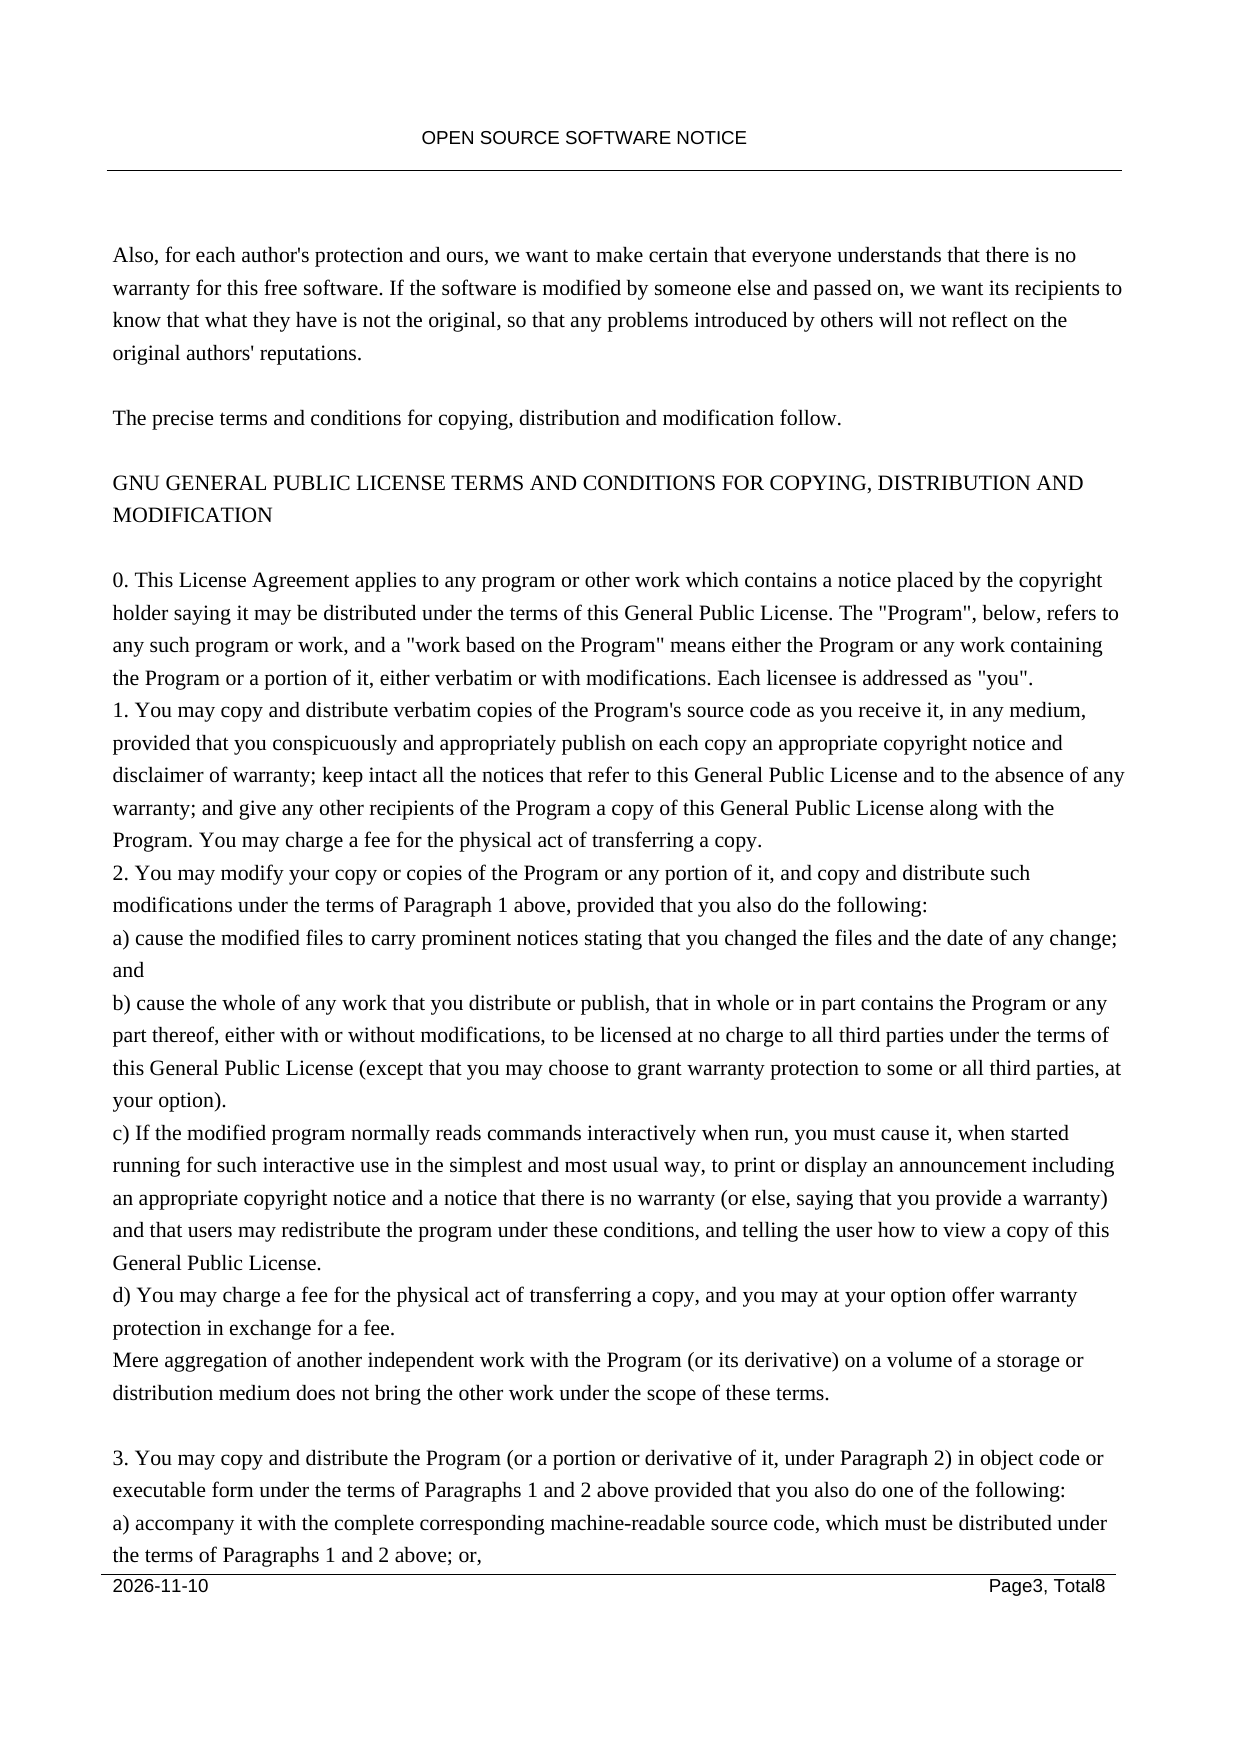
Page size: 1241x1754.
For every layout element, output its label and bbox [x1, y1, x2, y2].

text [112, 206, 1128, 1571]
